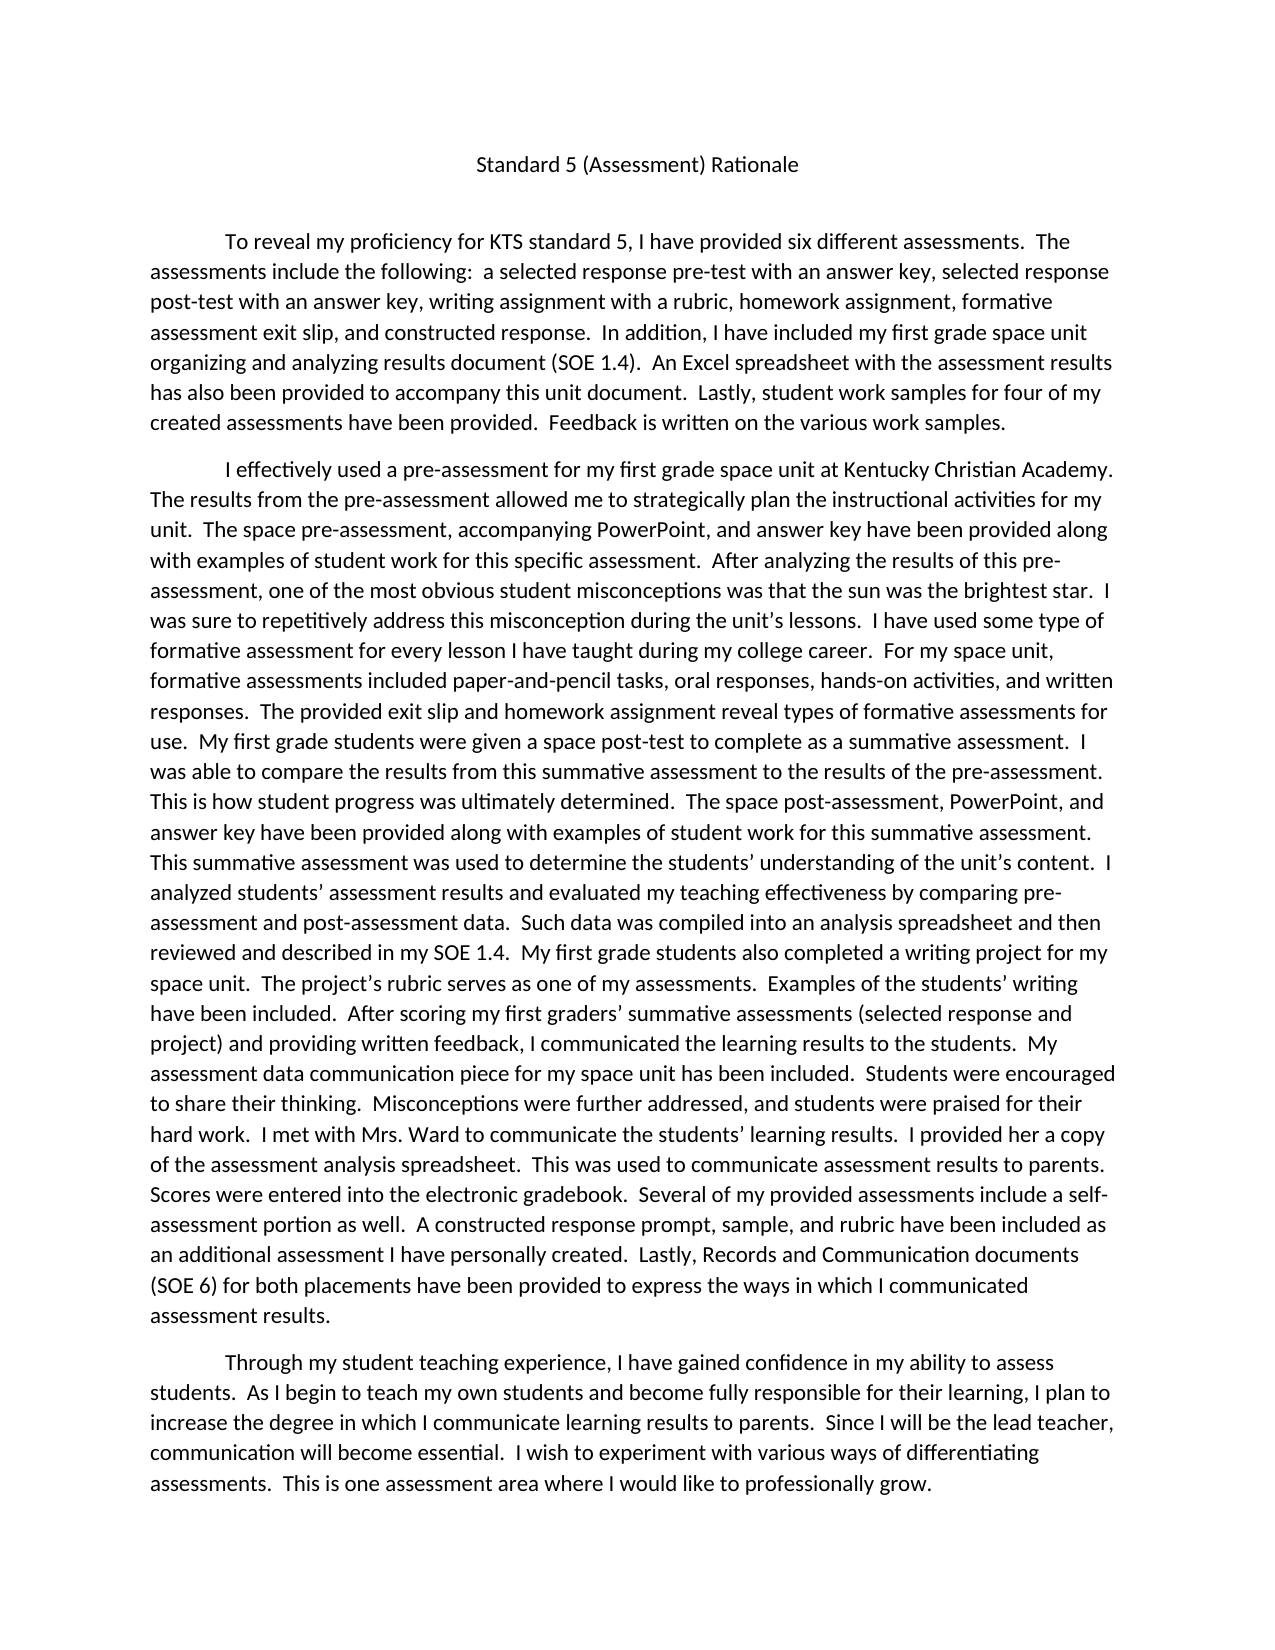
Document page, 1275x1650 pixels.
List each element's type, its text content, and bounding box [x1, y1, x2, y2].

text To reveal my proficiency for KTS standard 5, I have provided six different assessments. The assessments include the following: a selected response pre-test with an answer key, selected response post-test with an answer key, writing assignment with a rubric, homework assignment, formative assessment exit slip, and constructed response. In addition, I have included my first grade space unit organizing and analyzing results document (SOE 1.4). An Excel spreadsheet with the assessment results has also been provided to accompany this unit document. Lastly, student work samples for four of my created assessments have been provided. Feedback is written on the various work samples. [150, 227, 1125, 436]
text Standard 5 (Assessment) Rationale [150, 150, 1125, 178]
text I effectively used a pre-assessment for my first grade space unit at Kentucky Christian Academy. The results from the pre-assessment allowed me to strategically plan the instructional activities for my unit. The space pre-assessment, accompanying PowerPoint, and answer key have been provided along with examples of student work for this specific assessment. After analyzing the results of this pre-assessment, one of the most obvious student misconceptions was that the sun was the brightest star. I was sure to repetitively address this misconception during the unit’s lessons. I have used some type of formative assessment for every lesson I have taught during my college career. For my space unit, formative assessments included paper-and-pencil tasks, oral responses, hands-on activities, and written responses. The provided exit slip and homework assignment reveal types of formative assessments for use. My first grade students were given a space post-test to complete as a summative assessment. I was able to compare the results from this summative assessment to the results of the pre-assessment. This is how student progress was ultimately determined. The space post-assessment, PowerPoint, and answer key have been provided along with examples of student work for this summative assessment. This summative assessment was used to determine the students’ understanding of the unit’s content. I analyzed students’ assessment results and evaluated my teaching effectiveness by comparing pre-assessment and post-assessment data. Such data was compiled into an analysis spreadsheet and then reviewed and described in my SOE 1.4. My first grade students also completed a writing project for my space unit. The project’s rubric serves as one of my assessments. Examples of the students’ writing have been included. After scoring my first graders’ summative assessments (selected response and project) and providing written feedback, I communicated the learning results to the students. My assessment data communication piece for my space unit has been included. Students were encouraged to share their thinking. Misconceptions were further addressed, and students were praised for their hard work. I met with Mrs. Ward to communicate the students’ learning results. I provided her a copy of the assessment analysis spreadsheet. This was used to communicate assessment results to parents. Scores were entered into the electronic gradebook. Several of my provided assessments include a self-assessment portion as well. A constructed response prompt, sample, and rubric have been included as an additional assessment I have personally created. Lastly, Records and Communication documents (SOE 6) for both placements have been provided to express the ways in which I communicated assessment results. [150, 455, 1125, 1329]
text Through my student teaching experience, I have gained confidence in my ability to assess students. As I begin to teach my own students and become fully responsible for their learning, I plan to increase the degree in which I communicate learning results to parents. Since I will be the lead teacher, communication will become essential. I wish to experiment with various ways of differentiating assessments. This is one assessment area where I would like to professionally grow. [150, 1348, 1125, 1497]
